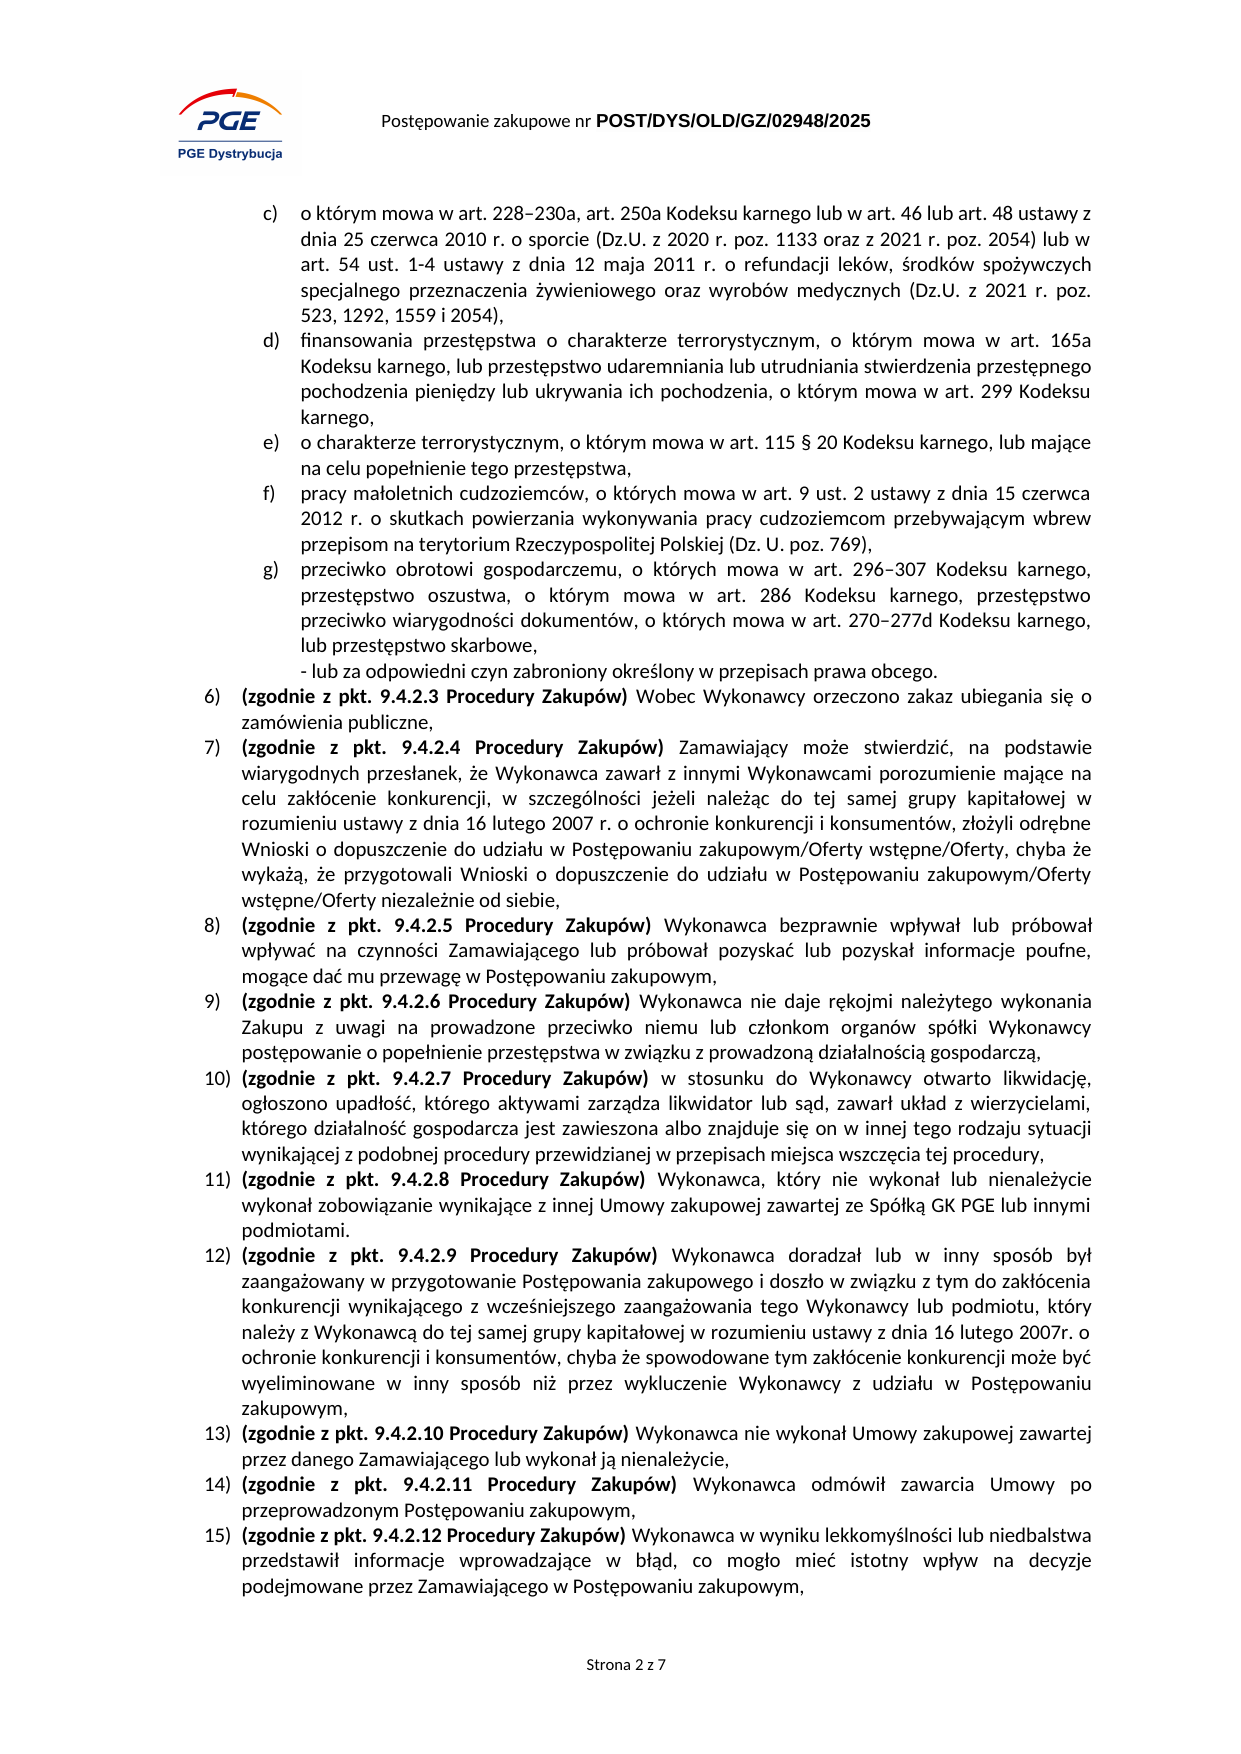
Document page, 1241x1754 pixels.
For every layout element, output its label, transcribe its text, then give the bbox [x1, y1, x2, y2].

list (zgodnie z pkt. 9.4.2.5 Procedury Zakupów) Wykonawca bezprawnie wpływał lub próbował wpływać na czynności Zamawiającego lub próbował pozyskać lub pozyskał informacje poufne, mogące dać mu przewagę w Postępowaniu zakupowym, [204, 912, 1093, 988]
list pracy małoletnich cudzoziemców, o których mowa w art. 9 ust. 2 ustawy z dnia 15 czerwca 2012 r. o skutkach powierzania wykonywania pracy cudzoziemcom przebywającym wbrew przepisom na terytorium Rzeczypospolitej Polskiej (Dz. U. poz. 769), [263, 480, 1093, 556]
list (zgodnie z pkt. 9.4.2.3 Procedury Zakupów) Wobec Wykonawcy orzeczono zakaz ubiegania się o zamówienia publiczne, [204, 683, 1093, 734]
list (zgodnie z pkt. 9.4.2.6 Procedury Zakupów) Wykonawca nie daje rękojmi należytego wykonania Zakupu z uwagi na prowadzone przeciwko niemu lub członkom organów spółki Wykonawcy postępowanie o popełnienie przestępstwa w związku z prowadzoną działalnością gospodarczą, [204, 988, 1093, 1065]
list (zgodnie z pkt. 9.4.2.9 Procedury Zakupów) Wykonawca doradzał lub w inny sposób był zaangażowany w przygotowanie Postępowania zakupowego i doszło w związku z tym do zakłócenia konkurencji wynikającego z wcześniejszego zaangażowania tego Wykonawcy lub podmiotu, który należy z Wykonawcą do tej samej grupy kapitałowej w rozumieniu ustawy z dnia 16 lutego 2007r. o ochronie konkurencji i konsumentów, chyba że spowodowane tym zakłócenie konkurencji może być wyeliminowane w inny sposób niż przez wykluczenie Wykonawcy z udziału w Postępowaniu zakupowym, [204, 1243, 1093, 1421]
list przeciwko obrotowi gospodarczemu, o których mowa w art. 296–307 Kodeksu karnego, przestępstwo oszustwa, o którym mowa w art. 286 Kodeksu karnego, przestępstwo przeciwko wiarygodności dokumentów, o których mowa w art. 270–277d Kodeksu karnego, lub przestępstwo skarbowe, [263, 556, 1093, 658]
list finansowania przestępstwa o charakterze terrorystycznym, o którym mowa w art. 165a Kodeksu karnego, lub przestępstwo udaremniania lub utrudniania stwierdzenia przestępnego pochodzenia pieniędzy lub ukrywania ich pochodzenia, o którym mowa w art. 299 Kodeksu karnego, [263, 328, 1093, 429]
list (zgodnie z pkt. 9.4.2.11 Procedury Zakupów) Wykonawca odmówił zawarcia Umowy po przeprowadzonym Postępowaniu zakupowym, [204, 1471, 1093, 1522]
list (zgodnie z pkt. 9.4.2.12 Procedury Zakupów) Wykonawca w wyniku lekkomyślności lub niedbalstwa przedstawił informacje wprowadzające w błąd, co mogło mieć istotny wpływ na decyzje podejmowane przez Zamawiającego w Postępowaniu zakupowym, [204, 1522, 1093, 1598]
list o charakterze terrorystycznym, o którym mowa w art. 115 § 20 Kodeksu karnego, lub mające na celu popełnienie tego przestępstwa, [263, 429, 1093, 480]
list (zgodnie z pkt. 9.4.2.10 Procedury Zakupów) Wykonawca nie wykonał Umowy zakupowej zawartej przez danego Zamawiającego lub wykonał ją nienależycie, [204, 1421, 1093, 1471]
list (zgodnie z pkt. 9.4.2.7 Procedury Zakupów) w stosunku do Wykonawcy otwarto likwidację, ogłoszono upadłość, którego aktywami zarządza likwidator lub sąd, zawarł układ z wierzycielami, którego działalność gospodarcza jest zawieszona albo znajduje się on w innej tego rodzaju sytuacji wynikającej z podobnej procedury przewidzianej w przepisach miejsca wszczęcia tej procedury, [204, 1065, 1093, 1166]
picture [159, 70, 302, 176]
list (zgodnie z pkt. 9.4.2.8 Procedury Zakupów) Wykonawca, który nie wykonał lub nienależycie wykonał zobowiązanie wynikające z innej Umowy zakupowej zawartej ze Spółką GK PGE lub innymi podmiotami. [204, 1166, 1093, 1243]
list o którym mowa w art. 228–230a, art. 250a Kodeksu karnego lub w art. 46 lub art. 48 ustawy z dnia 25 czerwca 2010 r. o sporcie (Dz.U. z 2020 r. poz. 1133 oraz z 2021 r. poz. 2054) lub w art. 54 ust. 1-4 ustawy z dnia 12 maja 2011 r. o refundacji leków, środków spożywczych specjalnego przeznaczenia żywieniowego oraz wyrobów medycznych (Dz.U. z 2021 r. poz. 523, 1292, 1559 i 2054), [263, 201, 1093, 328]
text - lub za odpowiedni czyn zabroniony określony w przepisach prawa obcego. [227, 658, 1093, 683]
list (zgodnie z pkt. 9.4.2.4 Procedury Zakupów) Zamawiający może stwierdzić, na podstawie wiarygodnych przesłanek, że Wykonawca zawarł z innymi Wykonawcami porozumienie mające na celu zakłócenie konkurencji, w szczególności jeżeli należąc do tej samej grupy kapitałowej w rozumieniu ustawy z dnia 16 lutego 2007 r. o ochronie konkurencji i konsumentów, złożyli odrębne Wnioski o dopuszczenie do udziału w Postępowaniu zakupowym/Oferty wstępne/Oferty, chyba że wykażą, że przygotowali Wnioski o dopuszczenie do udziału w Postępowaniu zakupowym/Oferty wstępne/Oferty niezależnie od siebie, [204, 734, 1093, 912]
